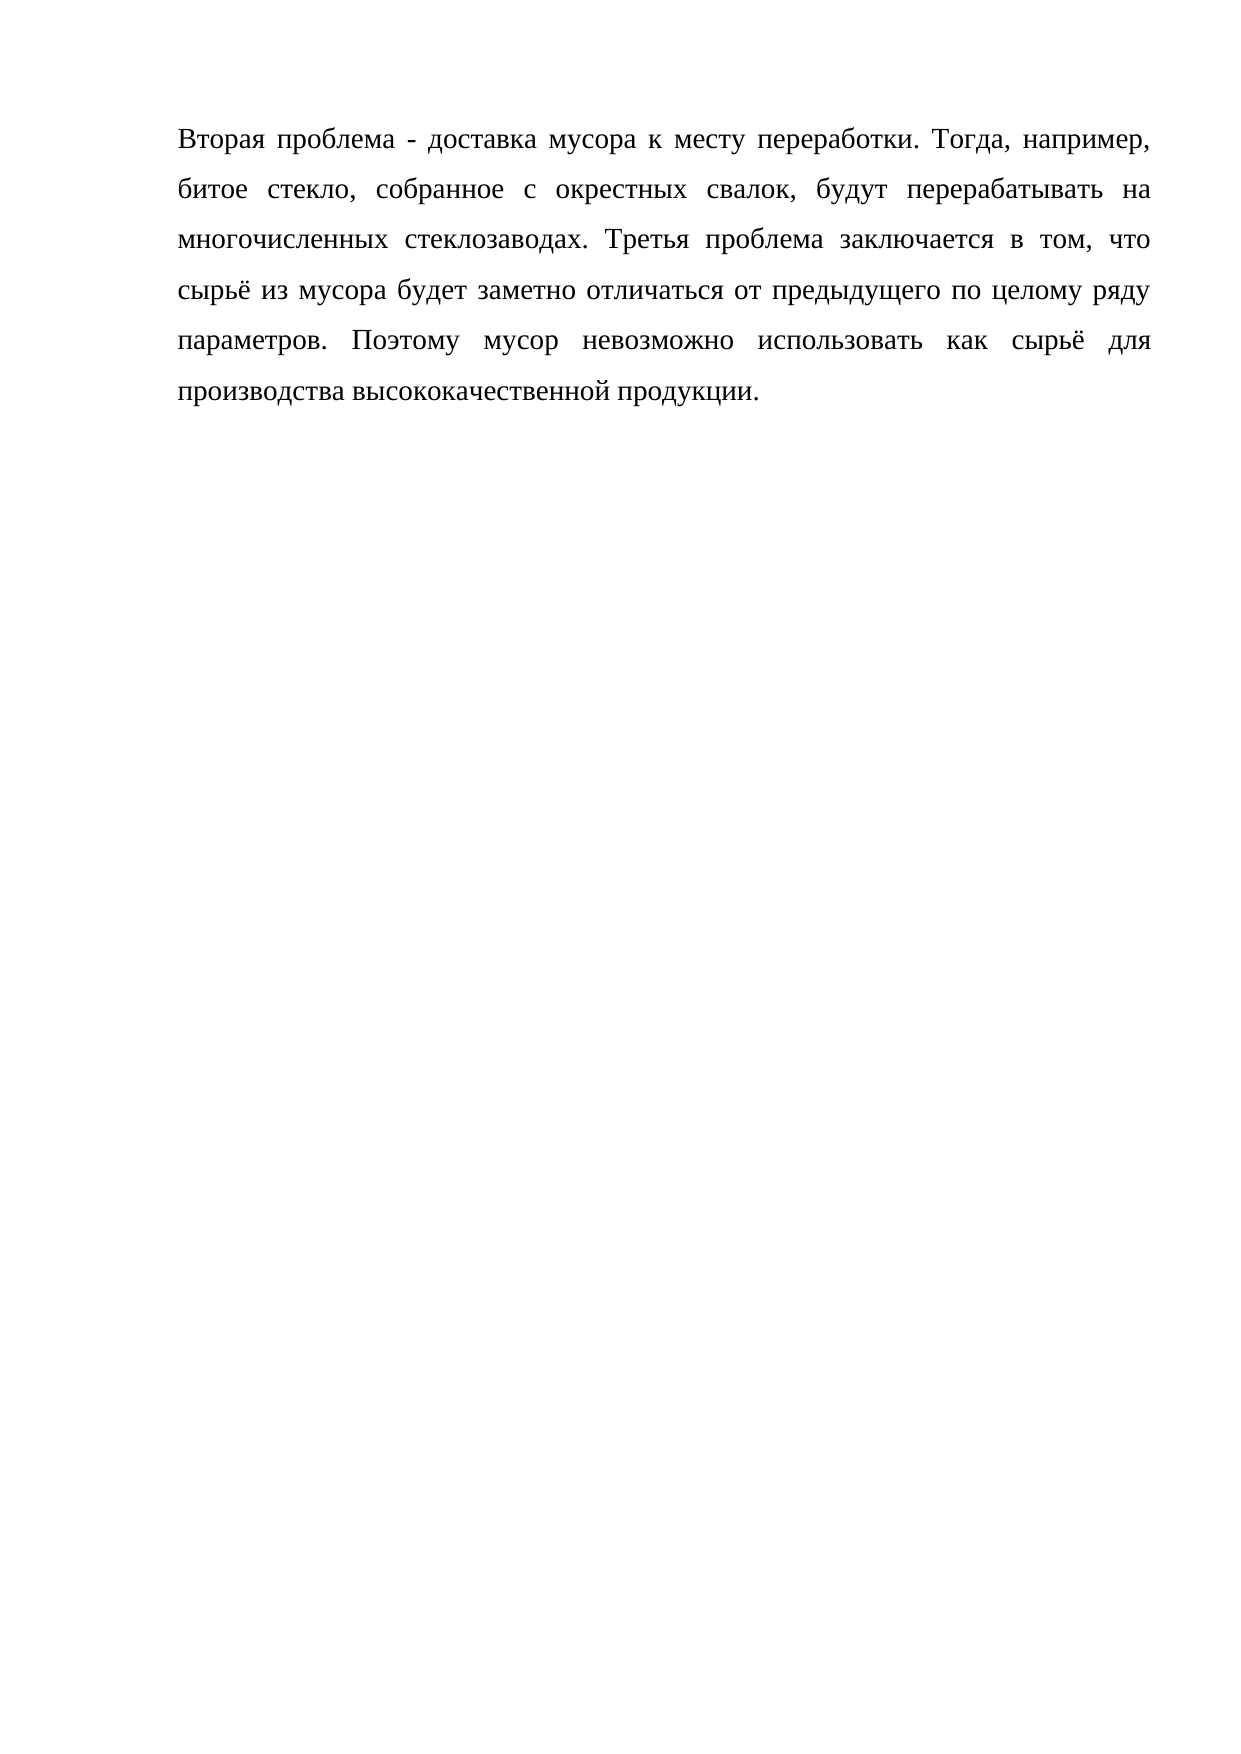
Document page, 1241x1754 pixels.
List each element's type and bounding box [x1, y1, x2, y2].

text [177, 121, 1152, 406]
